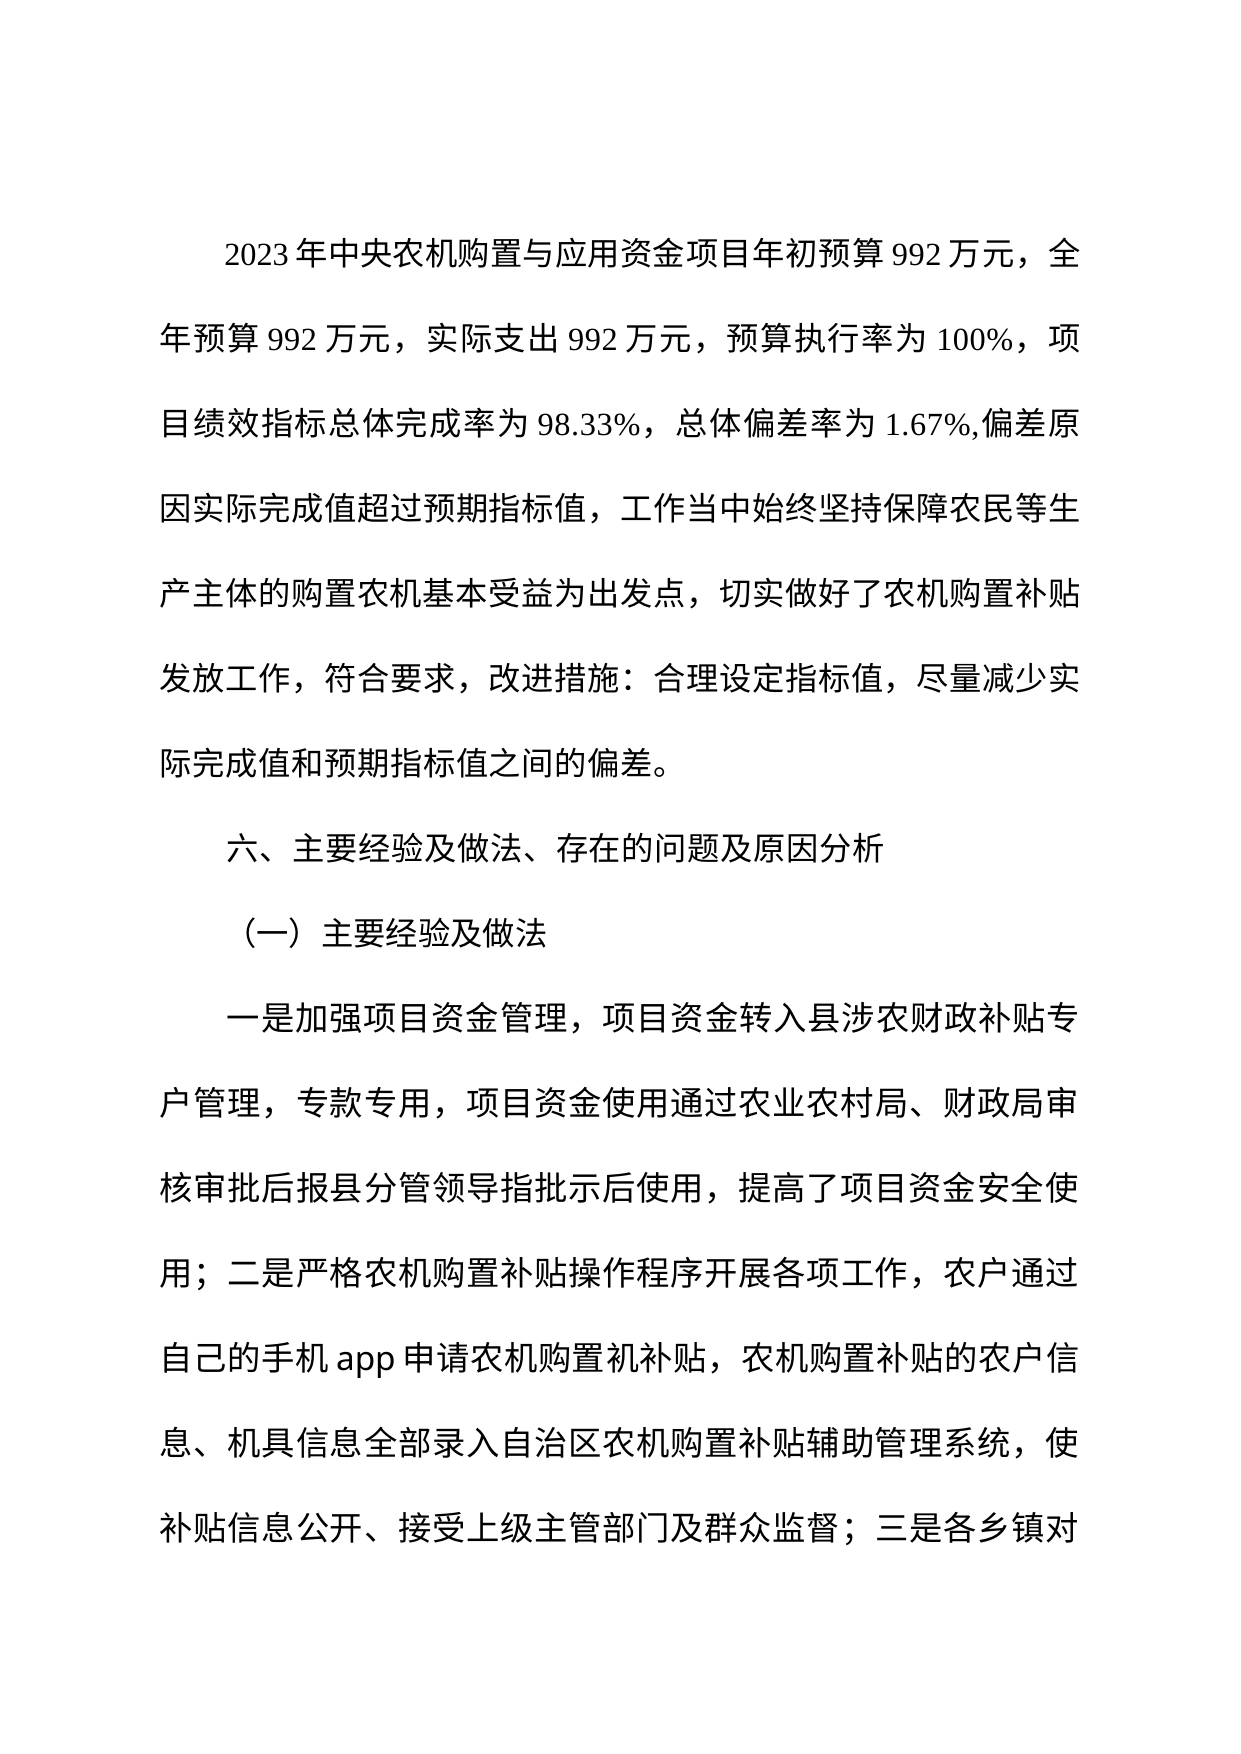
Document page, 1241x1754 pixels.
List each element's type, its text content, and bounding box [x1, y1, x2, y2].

text 2023年中央农机购置与应用资金项目年初预算992万元，全年预算992万元，实际支出992万元，预算执行率为100%，项目绩效指标总体完成率为98.33%，总体偏差率为1.67%,偏差原因实际完成值超过预期指标值，工作当中始终坚持保障农民等生产主体的购置农机基本受益为出发点，切实做好了农机购置补贴发放工作，符合要求，改进措施：合理设定指标值，尽量减少实际完成值和预期指标值之间的偏差。 [159, 209, 1081, 804]
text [159, 974, 1081, 1569]
text 六、主要经验及做法、存在的问题及原因分析 [159, 804, 1081, 889]
text （一）主要经验及做法 [159, 889, 1081, 974]
